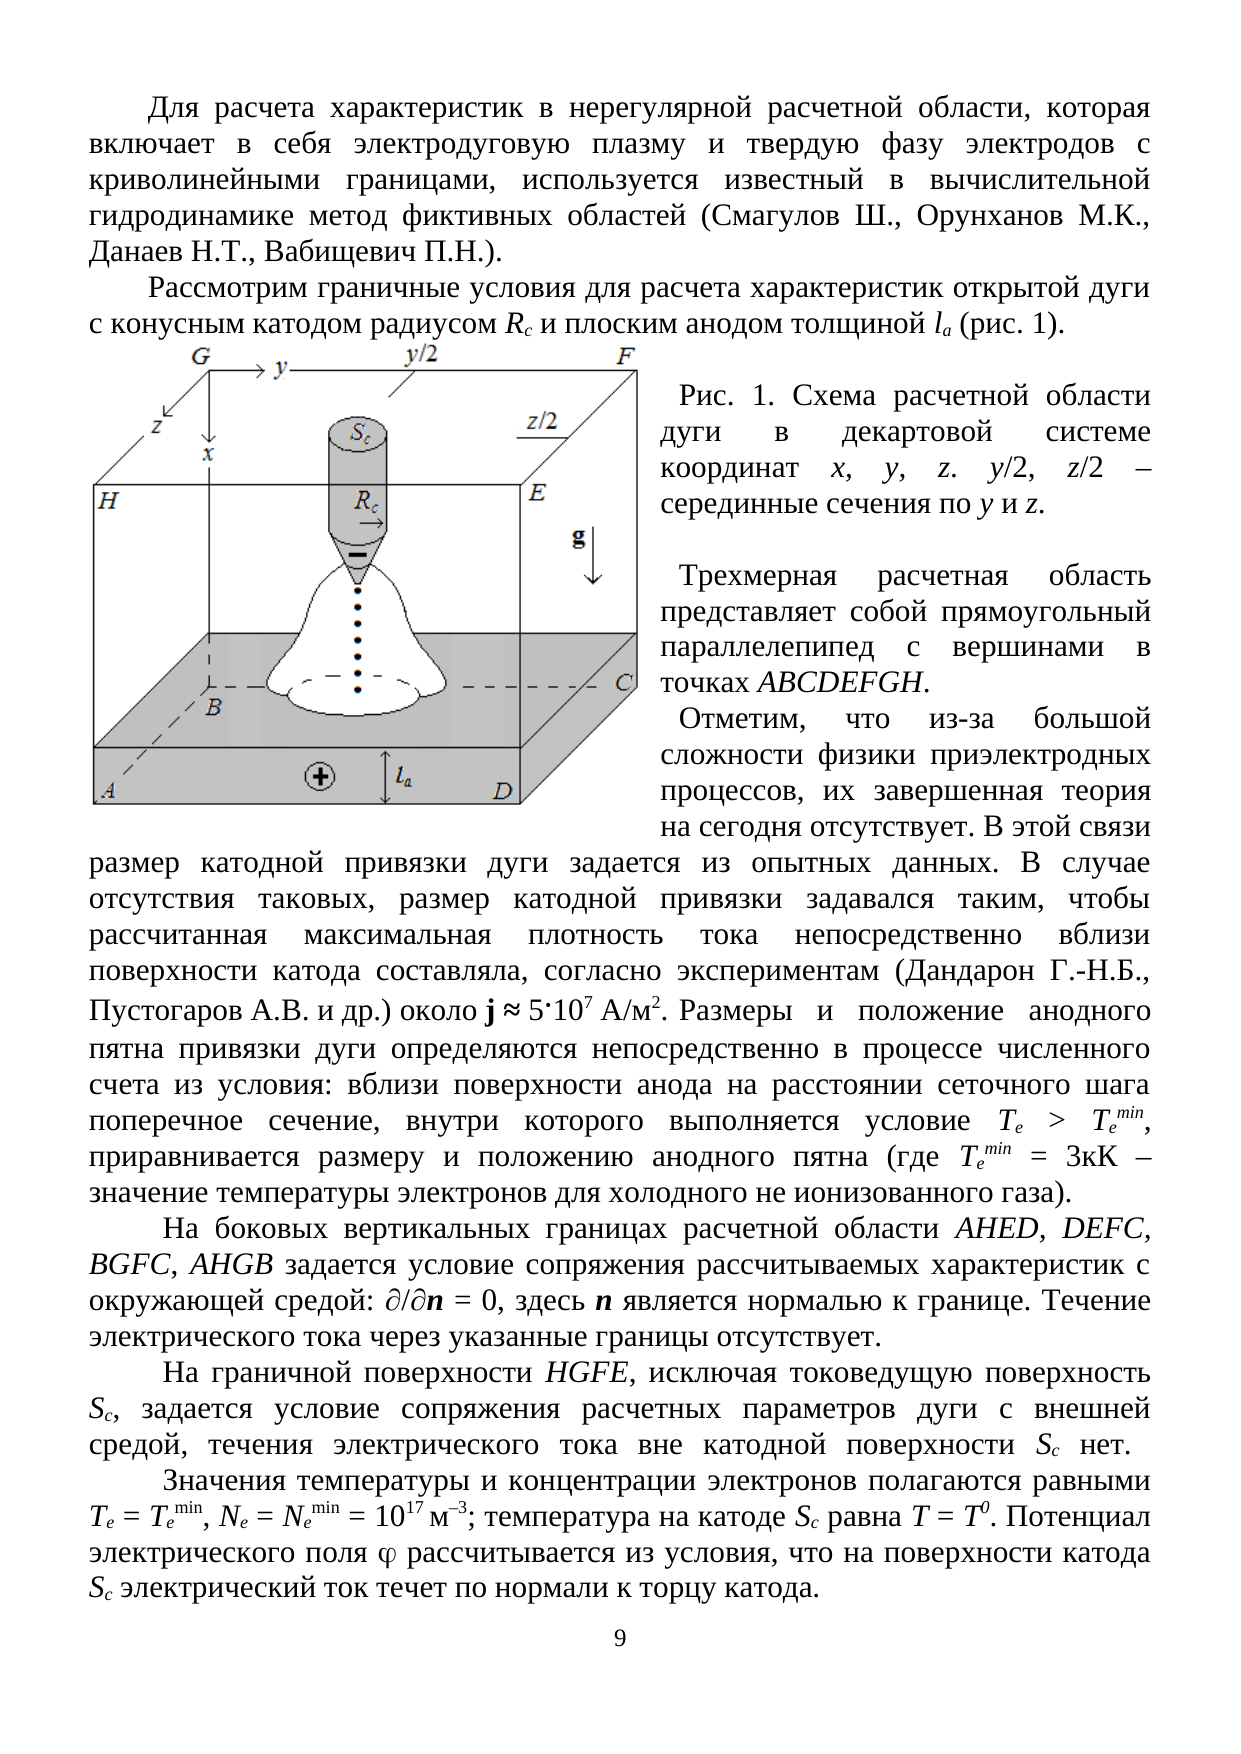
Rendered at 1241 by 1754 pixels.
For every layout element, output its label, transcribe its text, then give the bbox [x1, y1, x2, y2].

text Для расчета характеристик в нерегулярной расчетной области, которая включает в себя электродуговую плазму и твердую фазу электродов с криволинейными границами, используется известный в вычислительной гидродинамике метод фиктивных областей (Смагулов Ш., Орунханов М.К., Данаев Н.Т., Вабищевич П.Н.). [89, 89, 1152, 268]
text Отметим, что из-за большой сложности физики приэлектродных процессов, их завершенная теория на сегодня отсутствует. В этой связи размер катодной привязки дуги задается из опытных данных. В случае отсутствия таковых, размер катодной привязки задавался таким, чтобы рассчитанная максимальная плотность тока непосредственно вблизи поверхности катода составляла, согласно экспериментам (Дандарон Г.-Н.Б., Пустогаров А.В. и др.) около j ≈ 5·107 А/м2. Размеры и положение анодного пятна привязки дуги определяются непосредственно в процессе численного счета из условия: вблизи поверхности анода на расстоянии сеточного шага поперечное сечение, внутри которого выполняется условие Tе > Temin, приравнивается размеру и положению анодного пятна (где Temin = 3кК – значение температуры электронов для холодного не ионизованного газа). [89, 699, 1152, 1209]
text Рассмотрим граничные условия для расчета характеристик открытой дуги с конусным катодом радиусом Rc и плоским анодом толщиной la (рис. 1). [89, 268, 1152, 340]
picture [89, 341, 642, 809]
text На граничной поверхности HGFE, исключая токоведущую поверхность Sc, задается условие сопряжения расчетных параметров дуги с внешней средой, течения электрического тока вне катодной поверхности Sc нет. Значения температуры и концентрации электронов полагаются равными Tе = Tеmin, Nе = Nеmin = 1017 м–3; температура на катоде Sс равна T = T0. Потенциал электрического поля рассчитывается из условия, что на поверхности катода Sс электрический ток течет по нормали к торцу катода. [89, 1353, 1152, 1605]
text На боковых вертикальных границах расчетной области AHED, DEFC, BGFC, AHGB задается условие сопряжения рассчитываемых характеристик с окружающей средой: /n = 0, здесь n является нормалью к границе. Течение электрического тока через указанные границы отсутствует. [89, 1209, 1152, 1353]
text Трехмерная расчетная область представляет собой прямоугольный параллелепипед с вершинами в точках ABCDEFGH. [642, 556, 1152, 699]
text Рис. 1. Схема расчетной области дуги в декартовой системе координат x, y, z. y/2, z/2 – серединные сечения по y и z. [642, 376, 1152, 520]
